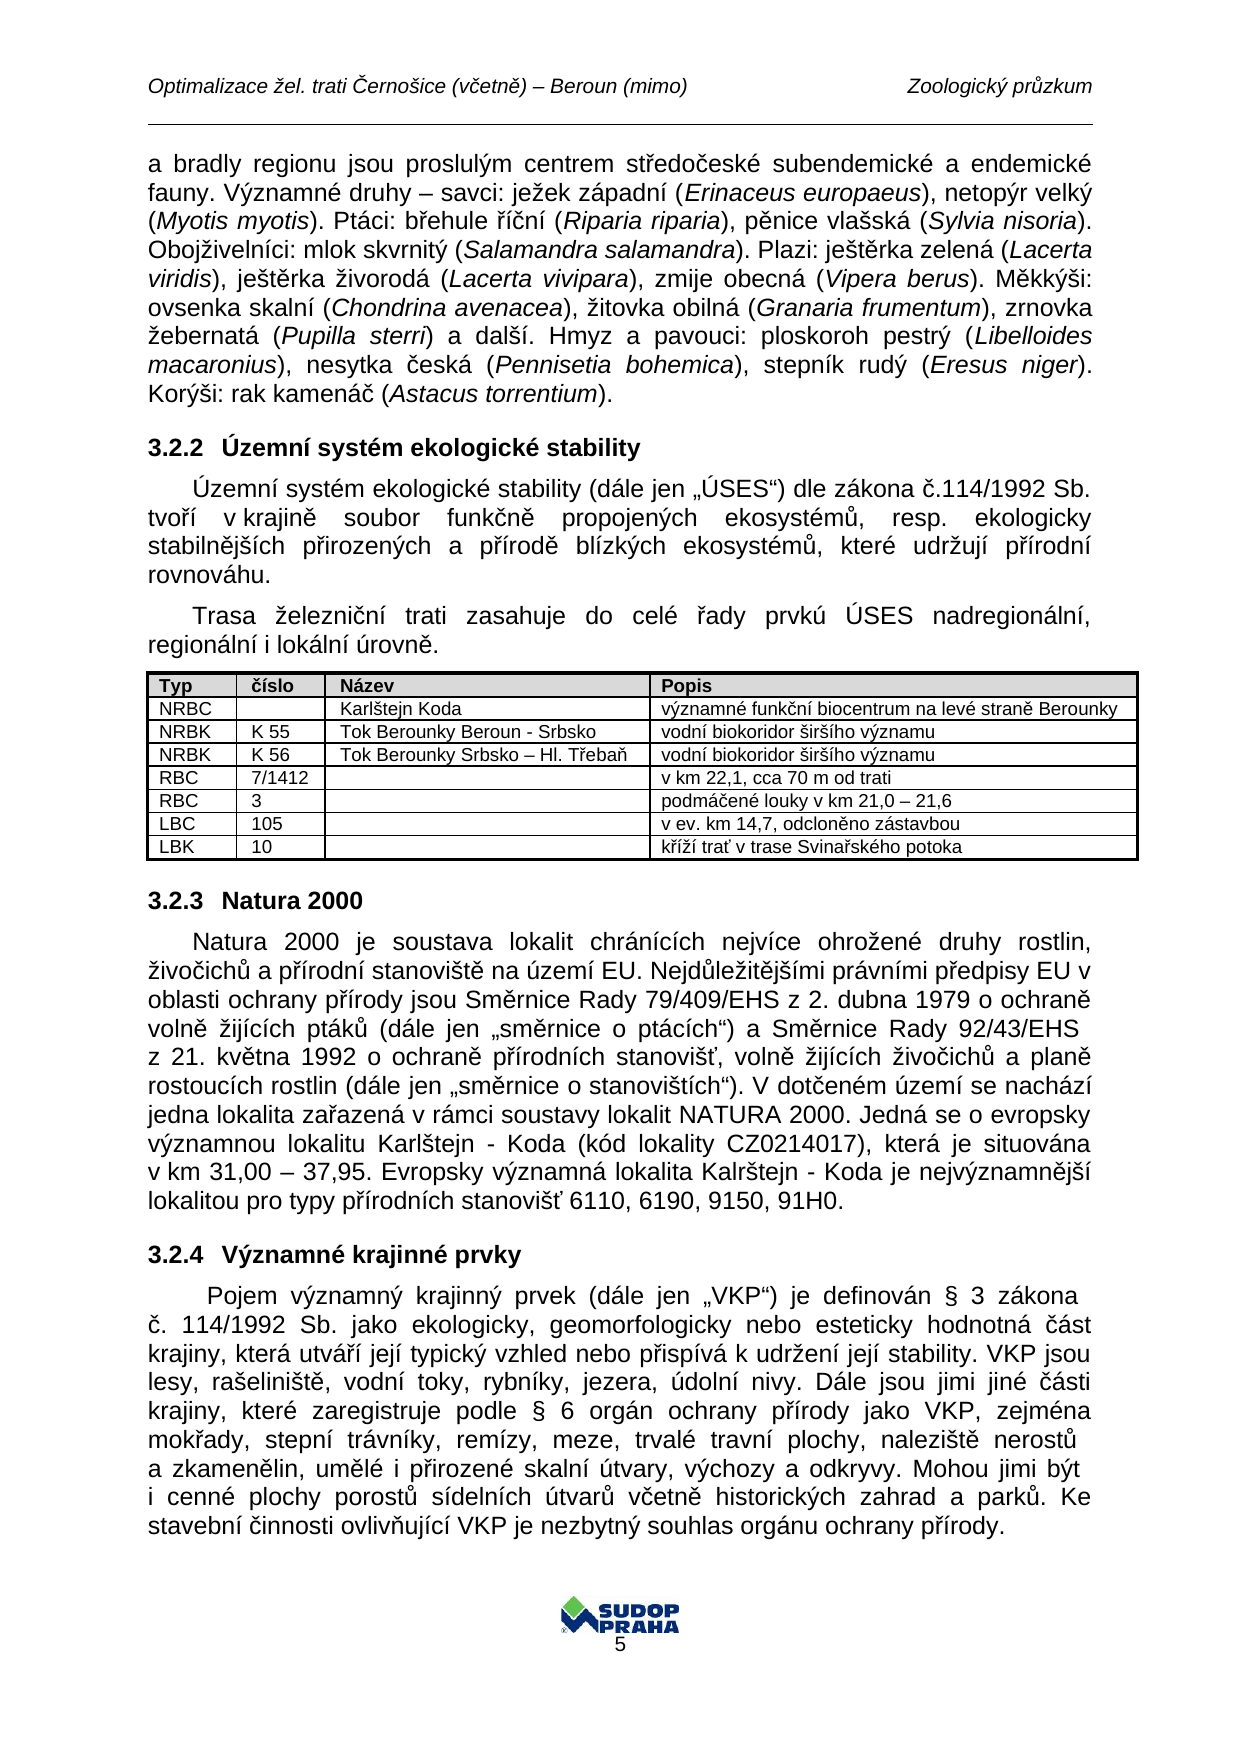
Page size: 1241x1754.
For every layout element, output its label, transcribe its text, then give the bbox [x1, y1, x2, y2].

table_cell LBC [149, 813, 236, 835]
text Natura 2000 je soustava lokalit chránících nejvíce ohrožené druhy rostlin, živočichů a přírodní stanoviště na území EU. Nejdůležitějšími právními předpisy EU v oblasti ochrany přírody jsou Směrnice Rady 79/409/EHS z 2. dubna 1979 o ochraně volně žijících ptáků (dále jen „směrnice o ptácích“) a Směrnice Rady 92/43/EHS z 21. května 1992 o ochraně přírodních stanovišť, volně žijících živočichů a planě rostoucích rostlin (dále jen „směrnice o stanovištích“). V dotčeném území se nachází jedna lokalita zařazená v rámci soustavy lokalit NATURA 2000. Jedná se o evropsky významnou lokalitu Karlštejn - Koda (kód lokality CZ0214017), která je situována v km 31,00 – 37,95. Evropsky významná lokalita Kalrštejn - Koda je nejvýznamnější lokalitou pro typy přírodních stanovišť 6110, 6190, 9150, 91H0. [148, 927, 1093, 1215]
table_cell vodní biokoridor širšího významu [651, 744, 1136, 765]
table_cell Tok Berounky Srbsko – Hl. Třebaň [326, 744, 649, 765]
text Územní systém ekologické stability (dále jen „ÚSES“) dle zákona č.114/1992 Sb. tvoří v krajině soubor funkčně propojených ekosystémů, resp. ekologicky stabilnějších přirozených a přírodě blízkých ekosystémů, které udržují přírodní rovnováhu. [148, 474, 1093, 589]
table_cell [326, 767, 649, 788]
table_cell LBK [149, 836, 236, 858]
table_cell vodní biokoridor širšího významu [651, 721, 1136, 742]
table_cell podmáčené louky v km 21,0 – 21,6 [651, 790, 1136, 812]
table_cell 105 [237, 813, 324, 835]
table_cell NRBC [149, 698, 236, 719]
list Natura 2000 [148, 886, 1093, 915]
table_cell 3 [237, 790, 324, 812]
table_header číslo [237, 675, 324, 696]
table_header Popis [651, 675, 1136, 696]
text Trasa železniční trati zasahuje do celé řady prvkú ÚSES nadregionální, regionální i lokální úrovně. [148, 601, 1093, 659]
table_cell K 56 [237, 744, 324, 765]
table_cell [237, 698, 324, 719]
table_header Název [326, 675, 649, 696]
table_cell RBC [149, 790, 236, 812]
table_header Typ [149, 675, 236, 696]
table_cell významné funkční biocentrum na levé straně Berounky [651, 698, 1136, 719]
table_cell [326, 836, 649, 858]
table_cell K 55 [237, 721, 324, 742]
table_cell v ev. km 14,7, odcloněno zástavbou [651, 813, 1136, 835]
list Územní systém ekologické stability [148, 433, 1093, 461]
table_cell [326, 813, 649, 835]
table_cell RBC [149, 767, 236, 788]
list Významné krajinné prvky [148, 1240, 1093, 1268]
table_cell 10 [237, 836, 324, 858]
table_cell 7/1412 [237, 767, 324, 788]
table_cell Karlštejn Koda [326, 698, 649, 719]
table_cell NRBK [149, 744, 236, 765]
table_cell [326, 790, 649, 812]
picture [561, 1596, 679, 1633]
table_cell kříží trať v trase Svinařského potoka [651, 836, 1136, 858]
table_cell NRBK [149, 721, 236, 742]
table_cell v km 22,1, cca 70 m od trati [651, 767, 1136, 788]
text Pojem významný krajinný prvek (dále jen „VKP“) je definován § 3 zákona č. 114/1992 Sb. jako ekologicky, geomorfologicky nebo esteticky hodnotná část krajiny, která utváří její typický vzhled nebo přispívá k udržení její stability. VKP jsou lesy, rašeliniště, vodní toky, rybníky, jezera, údolní nivy. Dále jsou jimi jiné části krajiny, které zaregistruje podle § 6 orgán ochrany přírody jako VKP, zejména mokřady, stepní trávníky, remízy, meze, trvalé travní plochy, naleziště nerostů a zkamenělin, umělé i přirozené skalní útvary, výchozy a odkryvy. Mohou jimi být i cenné plochy porostů sídelních útvarů včetně historických zahrad a parků. Ke stavební činnosti ovlivňující VKP je nezbytný souhlas orgánu ochrany přírody. [148, 1281, 1093, 1540]
table_cell Tok Berounky Beroun - Srbsko [326, 721, 649, 742]
